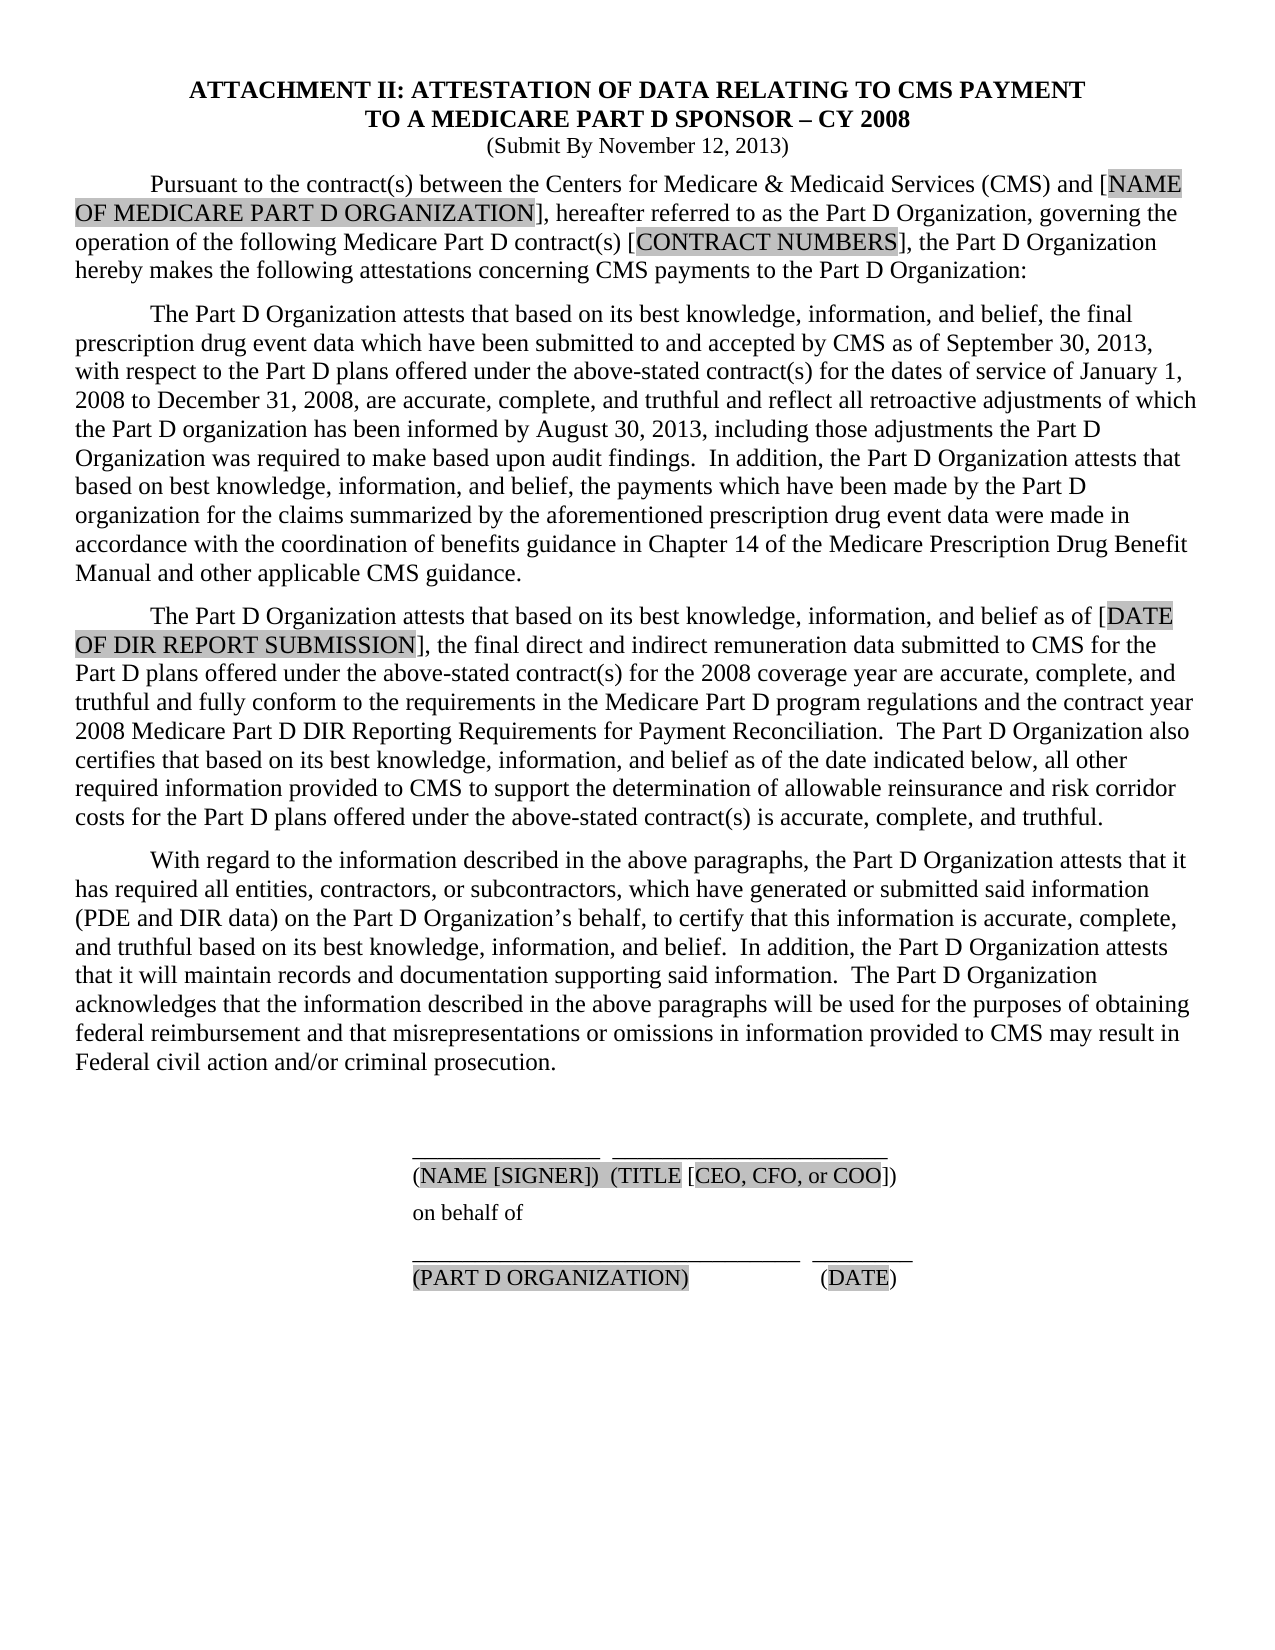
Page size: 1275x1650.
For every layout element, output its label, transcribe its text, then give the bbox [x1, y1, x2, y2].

text on behalf of [375, 1199, 1200, 1225]
text TO A MEDICARE PART D SPONSOR – CY 2008 [75, 104, 1200, 132]
text _______________ ______________________ [375, 1133, 1200, 1162]
text ATTACHMENT II: ATTESTATION OF DATA RELATING TO CMS PAYMENT [75, 75, 1200, 104]
text (PART D ORGANIZATION) (DATE) [337, 1264, 1200, 1291]
text The Part D Organization attests that based on its best knowledge, information, and belief as of [DATE OF DIR REPORT SUBMISSION], the final direct and indirect remuneration data submitted to CMS for the Part D plans offered under the above-stated contract(s) for the 2008 coverage year are accurate, complete, and truthful and fully conform to the requirements in the Medicare Part D program regulations and the contract year 2008 Medicare Part D DIR Reporting Requirements for Payment Reconciliation. The Part D Organization also certifies that based on its best knowledge, information, and belief as of the date indicated below, all other required information provided to CMS to support the determination of allowable reinsurance and risk corridor costs for the Part D plans offered under the above-stated contract(s) is accurate, complete, and truthful. [75, 601, 1200, 831]
text The Part D Organization attests that based on its best knowledge, information, and belief, the final prescription drug event data which have been submitted to and accepted by CMS as of September 30, 2013, with respect to the Part D plans offered under the above-stated contract(s) for the dates of service of January 1, 2008 to December 31, 2008, are accurate, complete, and truthful and reflect all retroactive adjustments of which the Part D organization has been informed by August 30, 2013, including those adjustments the Part D Organization was required to make based upon audit findings. In addition, the Part D Organization attests that based on best knowledge, information, and belief, the payments which have been made by the Part D organization for the claims summarized by the aforementioned prescription drug event data were made in accordance with the coordination of benefits guidance in Chapter 14 of the Medicare Prescription Drug Benefit Manual and other applicable CMS guidance. [75, 299, 1200, 586]
text (NAME [SIGNER]) (TITLE [CEO, CFO, or COO]) [881, 1162, 1200, 1188]
text (Submit By November 12, 2013) [75, 132, 1200, 159]
text With regard to the information described in the above paragraphs, the Part D Organization attests that it has required all entities, contractors, or subcontractors, which have generated or submitted said information (PDE and DIR data) on the Part D Organization’s behalf, to certify that this information is accurate, complete, and truthful based on its best knowledge, information, and belief. In addition, the Part D Organization attests that it will maintain records and documentation supporting said information. The Part D Organization acknowledges that the information described in the above paragraphs will be used for the purposes of obtaining federal reimbursement and that misrepresentations or omissions in information provided to CMS may result in Federal civil action and/or criminal prosecution. [75, 846, 1200, 1076]
text Pursuant to the contract(s) between the Centers for Medicare & Medicaid Services (CMS) and [NAME OF MEDICARE PART D ORGANIZATION], hereafter referred to as the Part D Organization, governing the operation of the following Medicare Part D contract(s) [CONTRACT NUMBERS], the Part D Organization hereby makes the following attestations concerning CMS payments to the Part D Organization: [75, 169, 1200, 284]
text _______________________________ ________ [337, 1236, 1200, 1264]
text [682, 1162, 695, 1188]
